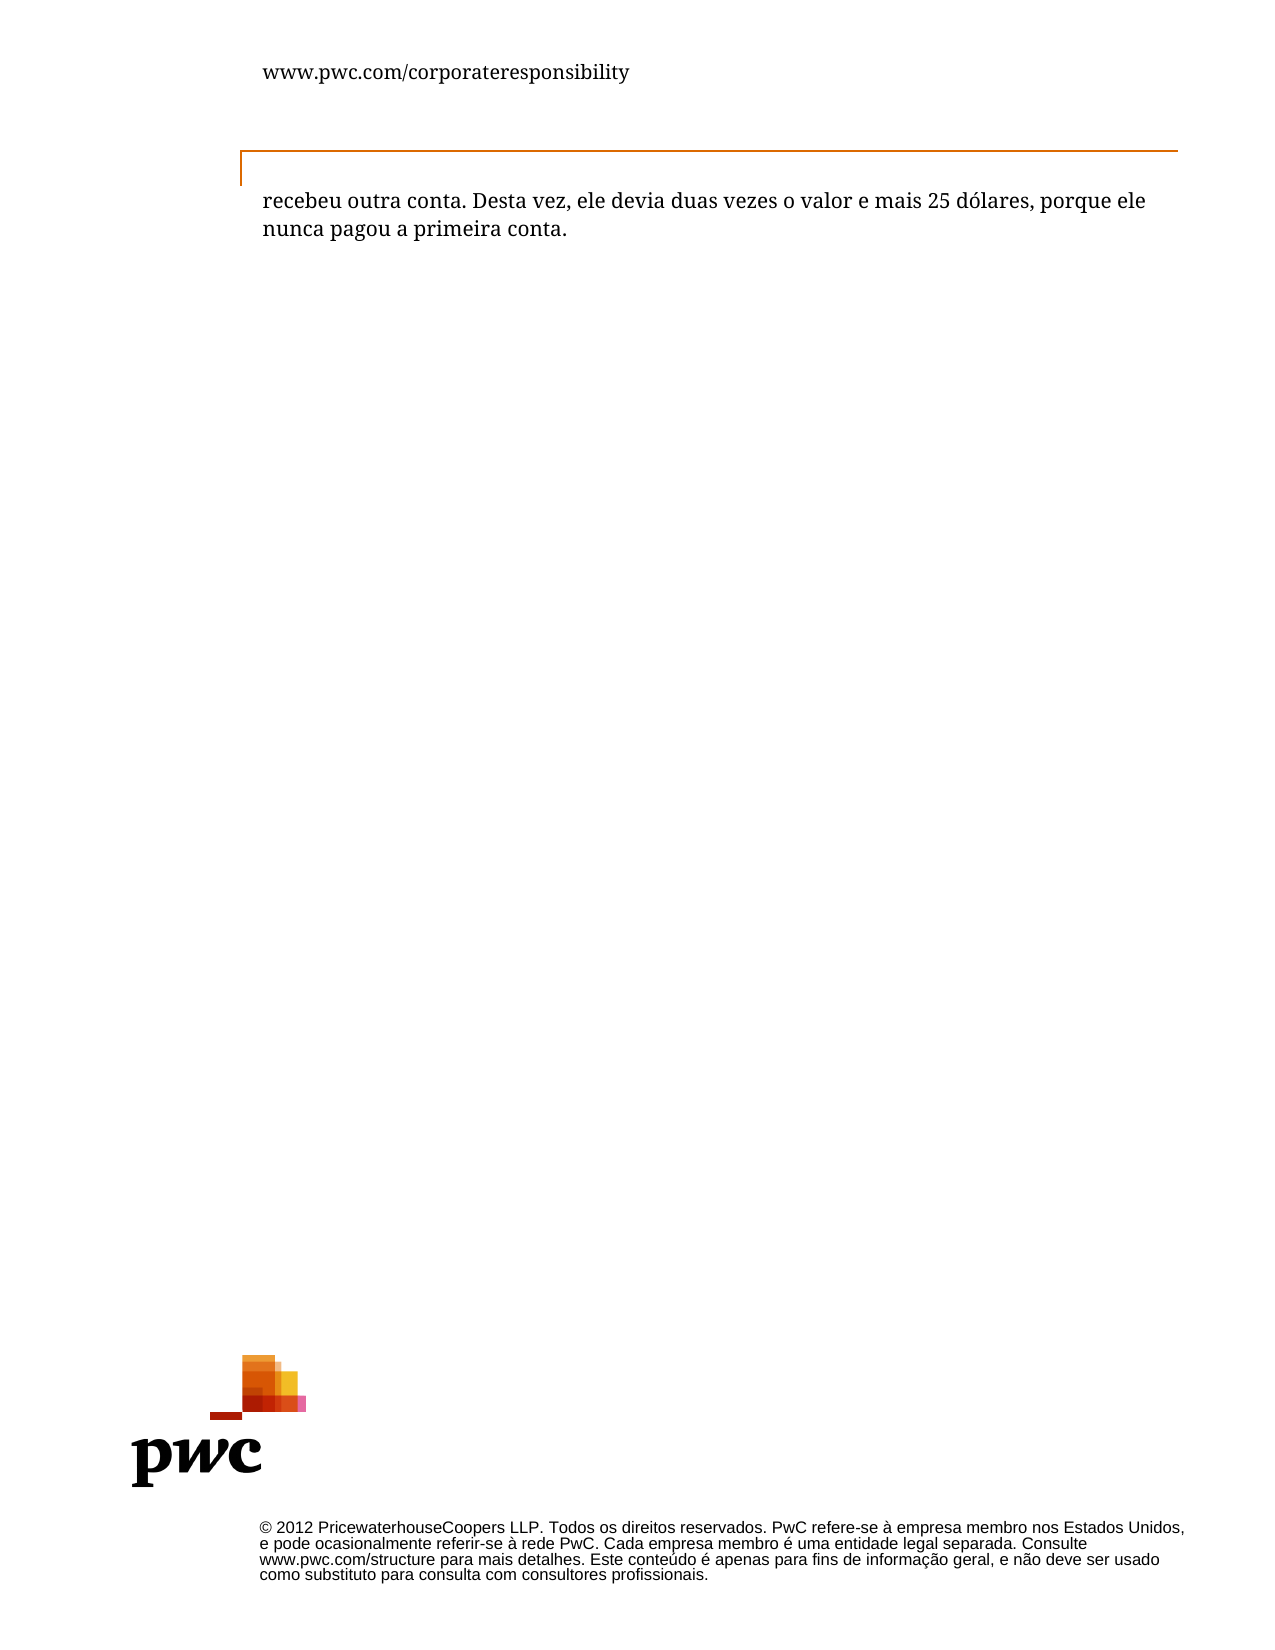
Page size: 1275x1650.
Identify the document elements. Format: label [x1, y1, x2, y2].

picture [83, 1307, 354, 1535]
text [262, 180, 1200, 243]
